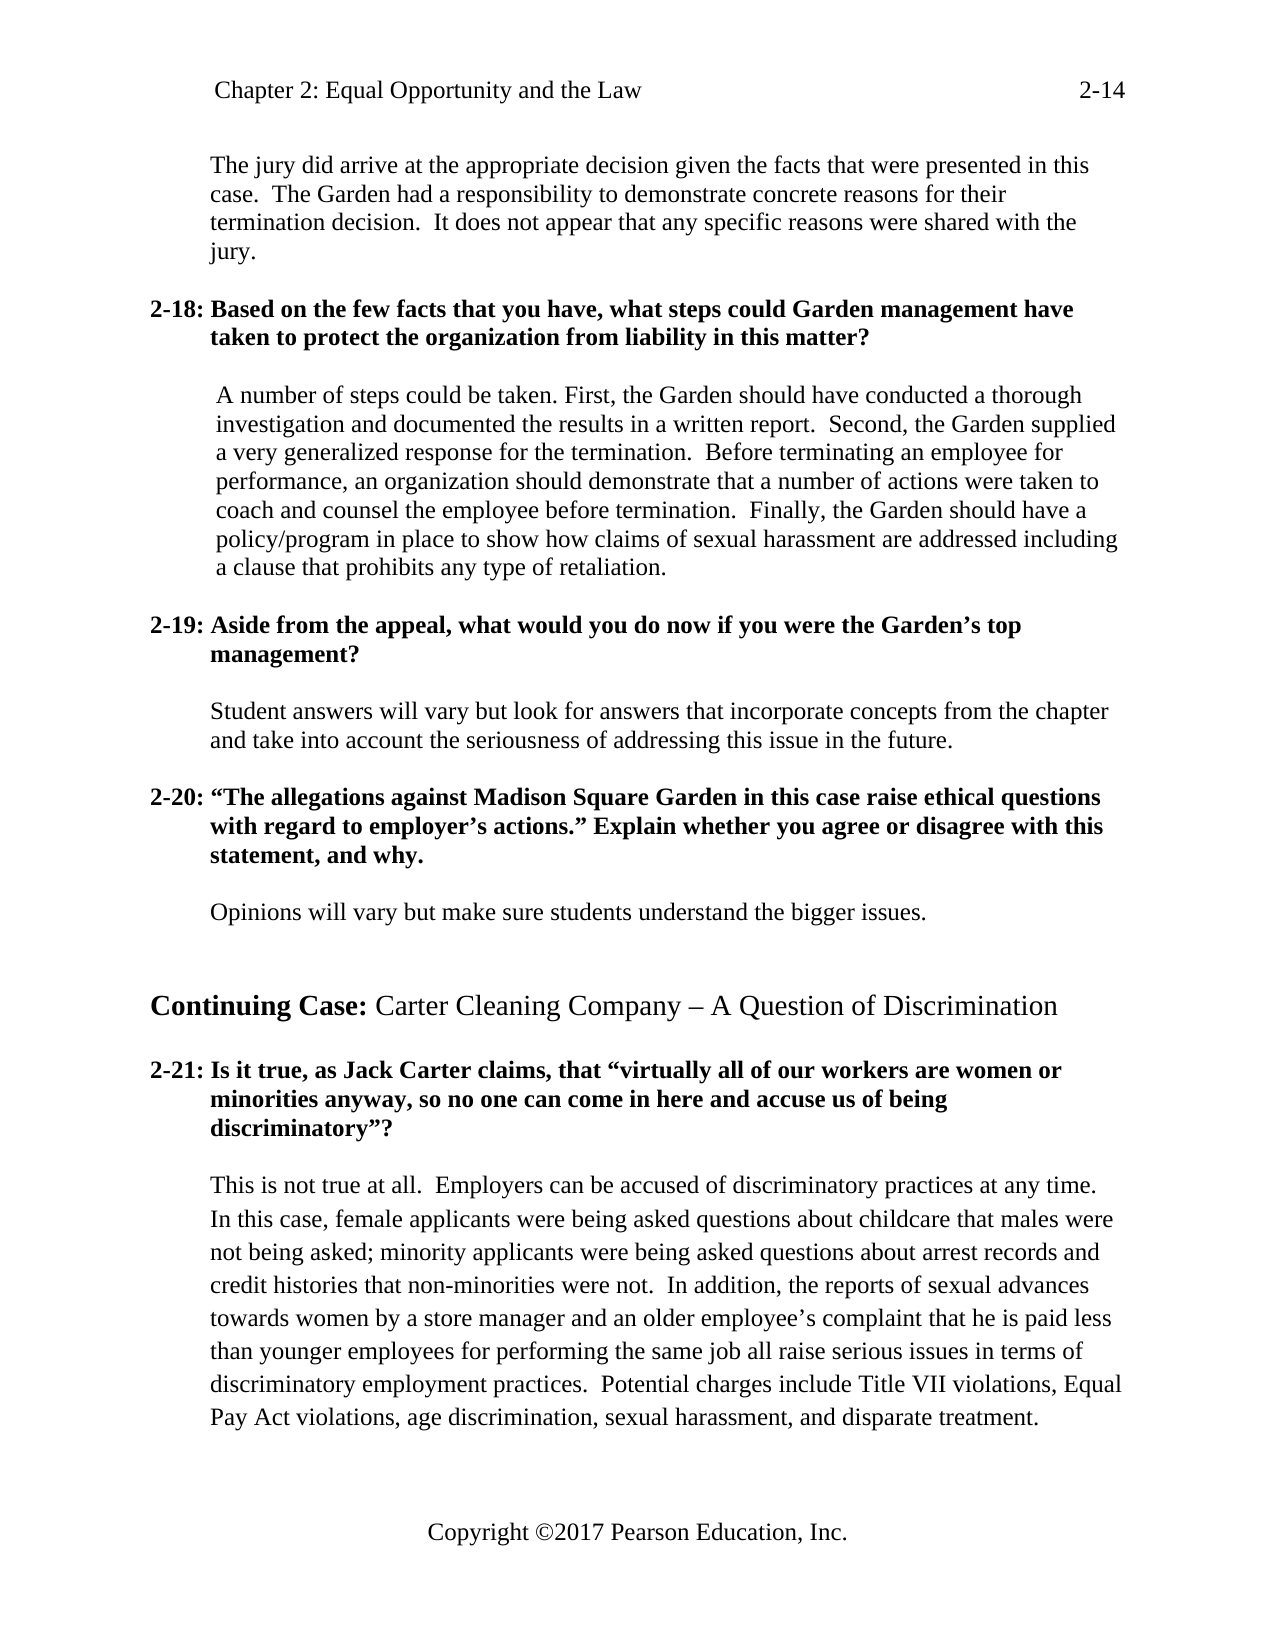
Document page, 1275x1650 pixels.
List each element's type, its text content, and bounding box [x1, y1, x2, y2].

text Continuing Case: Carter Cleaning Company – A Question of Discrimination [150, 988, 1125, 1022]
text This is not true at all. Employers can be accused of discriminatory practices at any time. In this case, female applicants were being asked questions about childcare that males were not being asked; minority applicants were being asked questions about arrest records and credit histories that non-minorities were not. In addition, the reports of sexual advances towards women by a store manager and an older employee’s complaint that he is paid less than younger employees for performing the same job all raise serious issues in terms of discriminatory employment practices. Potential charges include Title VII violations, Equal Pay Act violations, age discrimination, sexual harassment, and disparate treatment. [210, 1171, 1125, 1431]
text 2-19: Aside from the appeal, what would you do now if you were the Garden’s top management? [150, 610, 1125, 667]
text Student answers will vary but look for answers that incorporate concepts from the chapter and take into account the seriousness of addressing this issue in the future. [210, 696, 1125, 754]
text 2-21: Is it true, as Jack Carter claims, that “virtually all of our workers are women or minorities anyway, so no one can come in here and accuse us of being discriminatory”? [150, 1056, 1125, 1142]
text A number of steps could be taken. First, the Garden should have conducted a thorough investigation and documented the results in a written report. Second, the Garden supplied a very generalized response for the termination. Before terminating an employee for performance, an organization should demonstrate that a number of actions were taken to coach and counsel the employee before termination. Finally, the Garden should have a policy/program in place to show how claims of sexual harassment are addressed including a clause that prohibits any type of retaliation. [216, 380, 1125, 581]
text The jury did arrive at the appropriate decision given the facts that were presented in this case. The Garden had a responsibility to demonstrate concrete reasons for their termination decision. It does not appear that any specific reasons were shared with the jury. [210, 150, 1125, 265]
text 2-20: “The allegations against Madison Square Garden in this case raise ethical questions with regard to employer’s actions.” Explain whether you agree or disagree with this statement, and why. [150, 782, 1125, 869]
text 2-18: Based on the few facts that you have, what steps could Garden management have taken to protect the organization from liability in this matter? [150, 294, 1125, 351]
text Opinions will vary but make sure students understand the bigger issues. [210, 897, 1125, 926]
